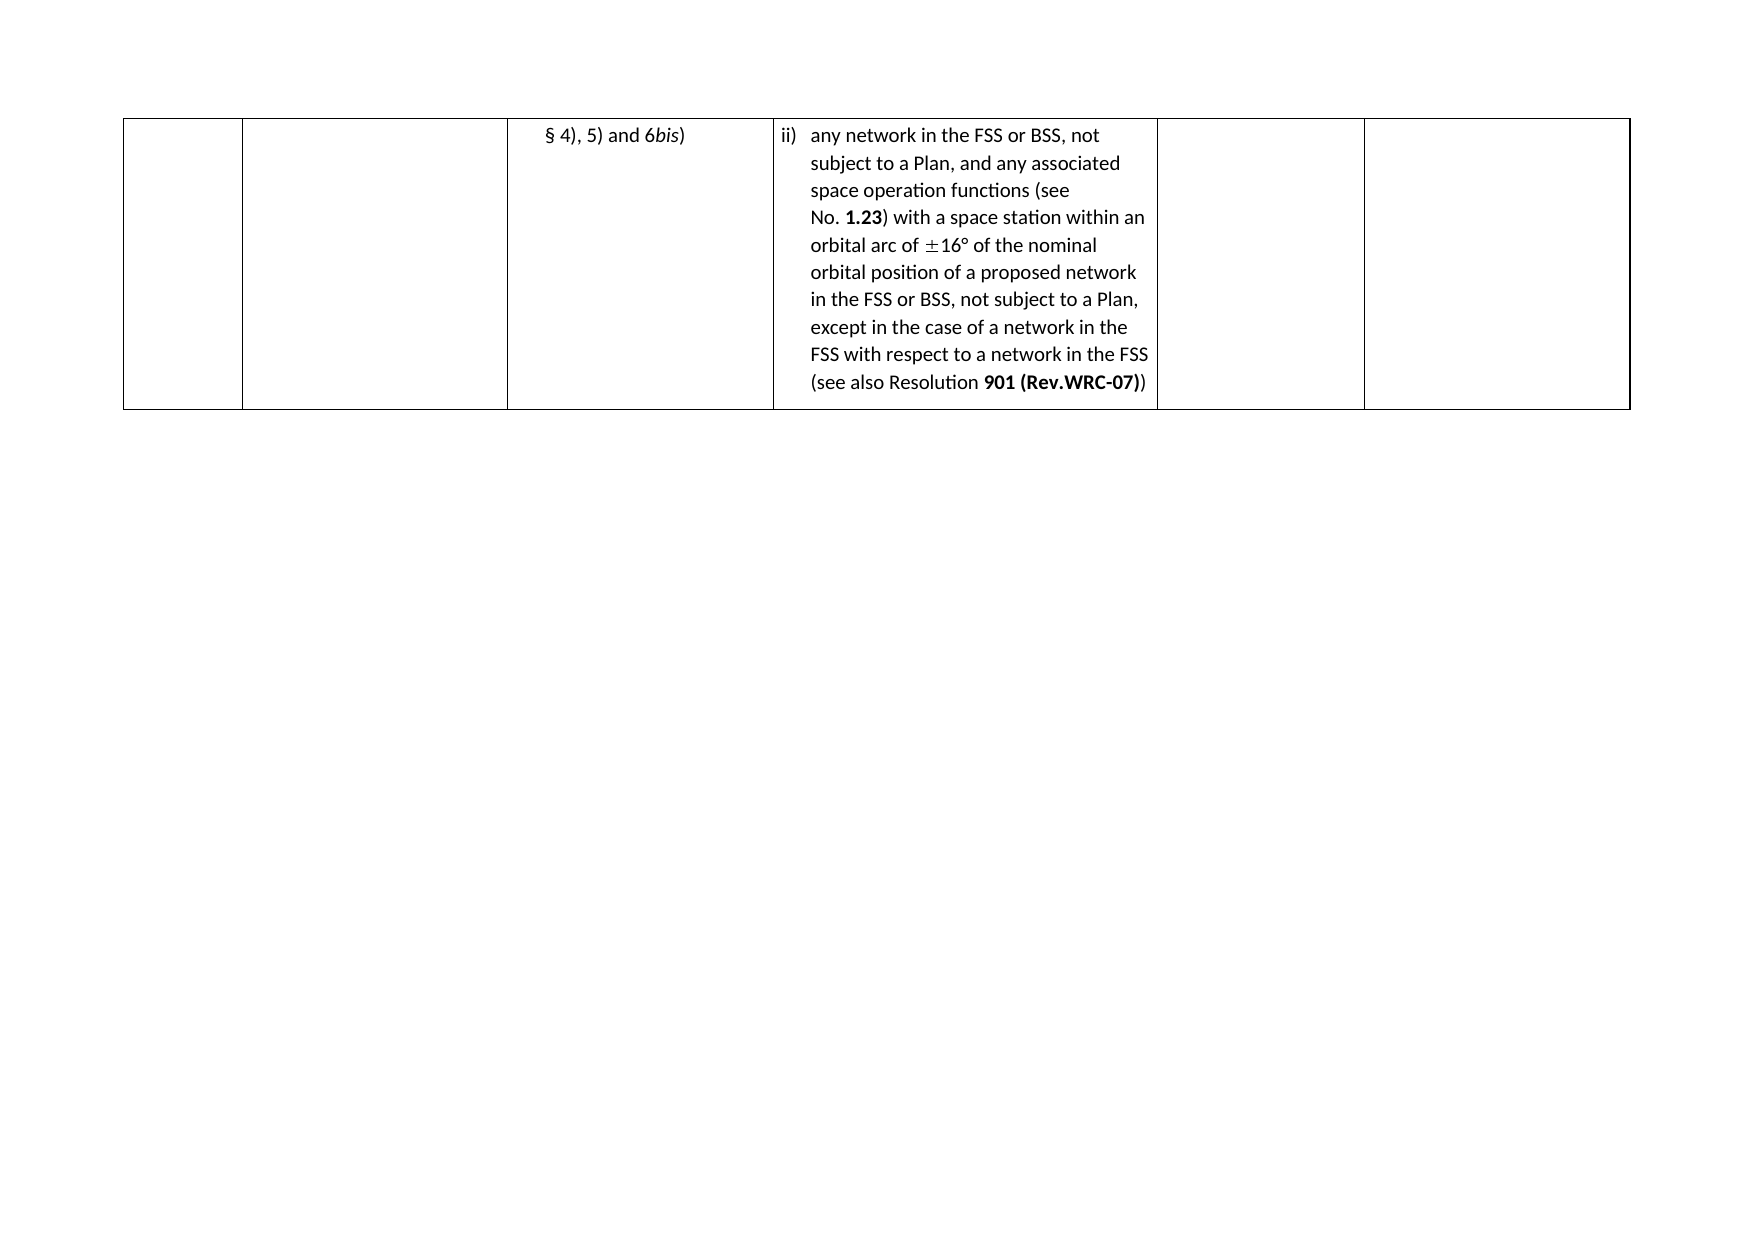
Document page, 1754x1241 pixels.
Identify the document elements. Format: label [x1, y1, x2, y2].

table_cell [124, 119, 242, 409]
table_cell [1158, 119, 1364, 409]
table_cell [243, 119, 507, 409]
table_cell [508, 119, 773, 409]
table_cell [774, 119, 1157, 409]
table_cell [1365, 119, 1629, 409]
